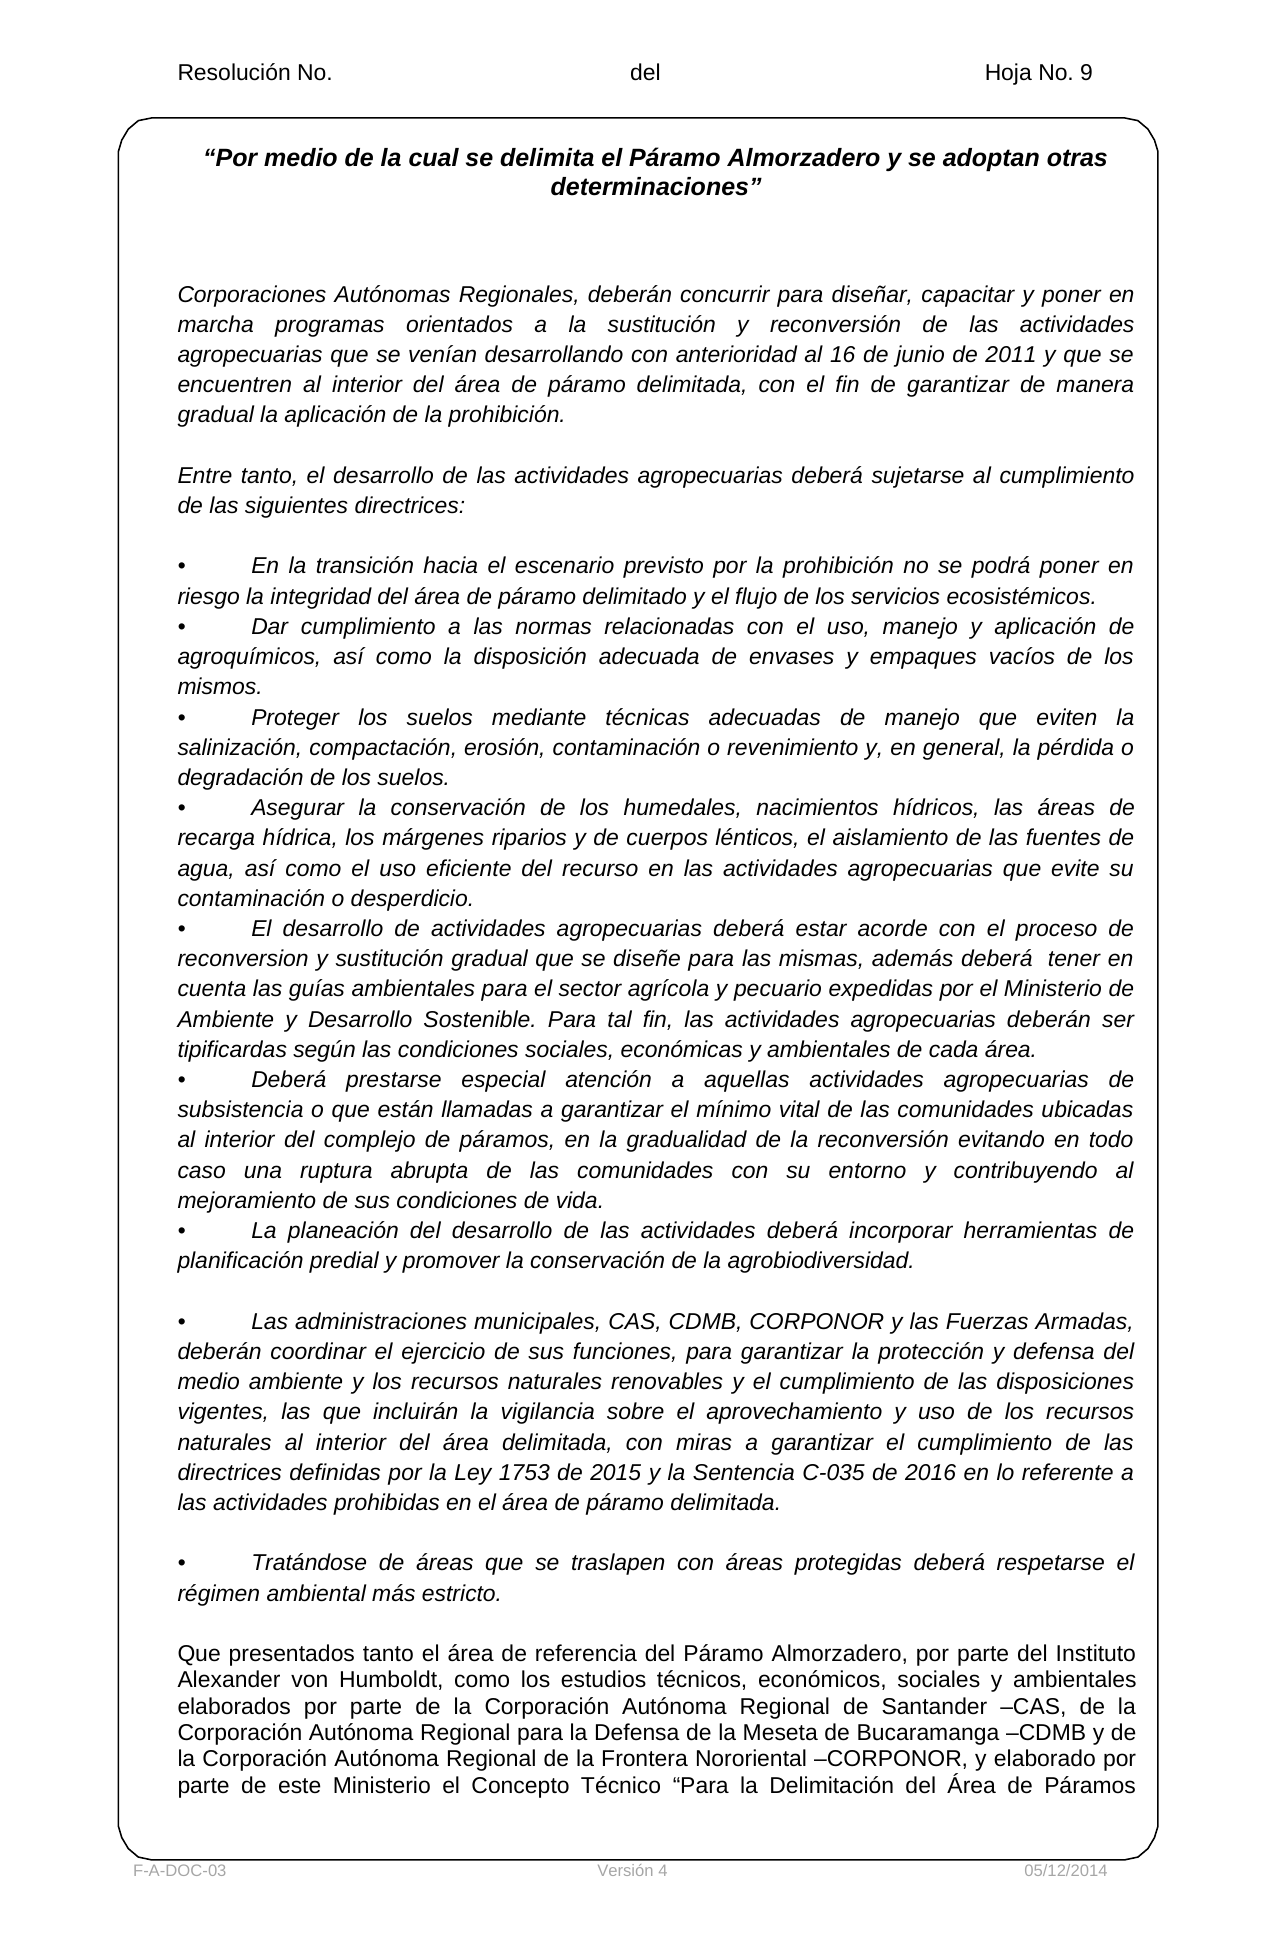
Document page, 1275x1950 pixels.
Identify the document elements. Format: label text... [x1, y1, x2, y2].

text • La planeación del desarrollo de las actividades deberá incorporar herramientas de planificación predial y promover la conservación de la agrobiodiversidad. [177, 1217, 1137, 1274]
text • Deberá prestarse especial atención a aquellas actividades agropecuarias de subsistencia o que están llamadas a garantizar el mínimo vital de las comunidades ubicadas al interior del complejo de páramos, en la gradualidad de la reconversión evitando en todo caso una ruptura abrupta de las comunidades con su entorno y contribuyendo al mejoramiento de sus condiciones de vida. [177, 1066, 1137, 1213]
text • Asegurar la conservación de los humedales, nacimientos hídricos, las áreas de recarga hídrica, los márgenes riparios y de cuerpos lénticos, el aislamiento de las fuentes de agua, así como el uso eficiente del recurso en las actividades agropecuarias que evite su contaminación o desperdicio. [177, 794, 1137, 911]
text Entre tanto, el desarrollo de las actividades agropecuarias deberá sujetarse al cumplimiento de las siguientes directrices: [177, 462, 1137, 518]
text • Las administraciones municipales, CAS, CDMB, CORPONOR y las Fuerzas Armadas, deberán coordinar el ejercicio de sus funciones, para garantizar la protección y defensa del medio ambiente y los recursos naturales renovables y el cumplimiento de las disposiciones vigentes, las que incluirán la vigilancia sobre el aprovechamiento y uso de los recursos naturales al interior del área delimitada, con miras a garantizar el cumplimiento de las directrices definidas por la Ley 1753 de 2015 y la Sentencia C-035 de 2016 en lo referente a las actividades prohibidas en el área de páramo delimitada. [177, 1308, 1137, 1515]
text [177, 1640, 1137, 1798]
text • Proteger los suelos mediante técnicas adecuadas de manejo que eviten la salinización, compactación, erosión, contaminación o revenimiento y, en general, la pérdida o degradación de los suelos. [177, 703, 1137, 790]
text • Tratándose de áreas que se traslapen con áreas protegidas deberá respetarse el régimen ambiental más estricto. [177, 1549, 1137, 1606]
text • El desarrollo de actividades agropecuarias deberá estar acorde con el proceso de reconversion y sustitución gradual que se diseñe para las mismas, además deberá tener en cuenta las guías ambientales para el sector agrícola y pecuario expedidas por el Ministerio de Ambiente y Desarrollo Sostenible. Para tal fin, las actividades agropecuarias deberán ser tipificardas según las condiciones sociales, económicas y ambientales de cada área. [177, 915, 1137, 1062]
text • Dar cumplimiento a las normas relacionadas con el uso, manejo y aplicación de agroquímicos, así como la disposición adecuada de envases y empaques vacíos de los mismos. [177, 613, 1137, 700]
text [177, 281, 1137, 428]
text • En la transición hacia el escenario previsto por la prohibición no se podrá poner en riesgo la integridad del área de páramo delimitado y el flujo de los servicios ecosistémicos. [177, 552, 1137, 609]
